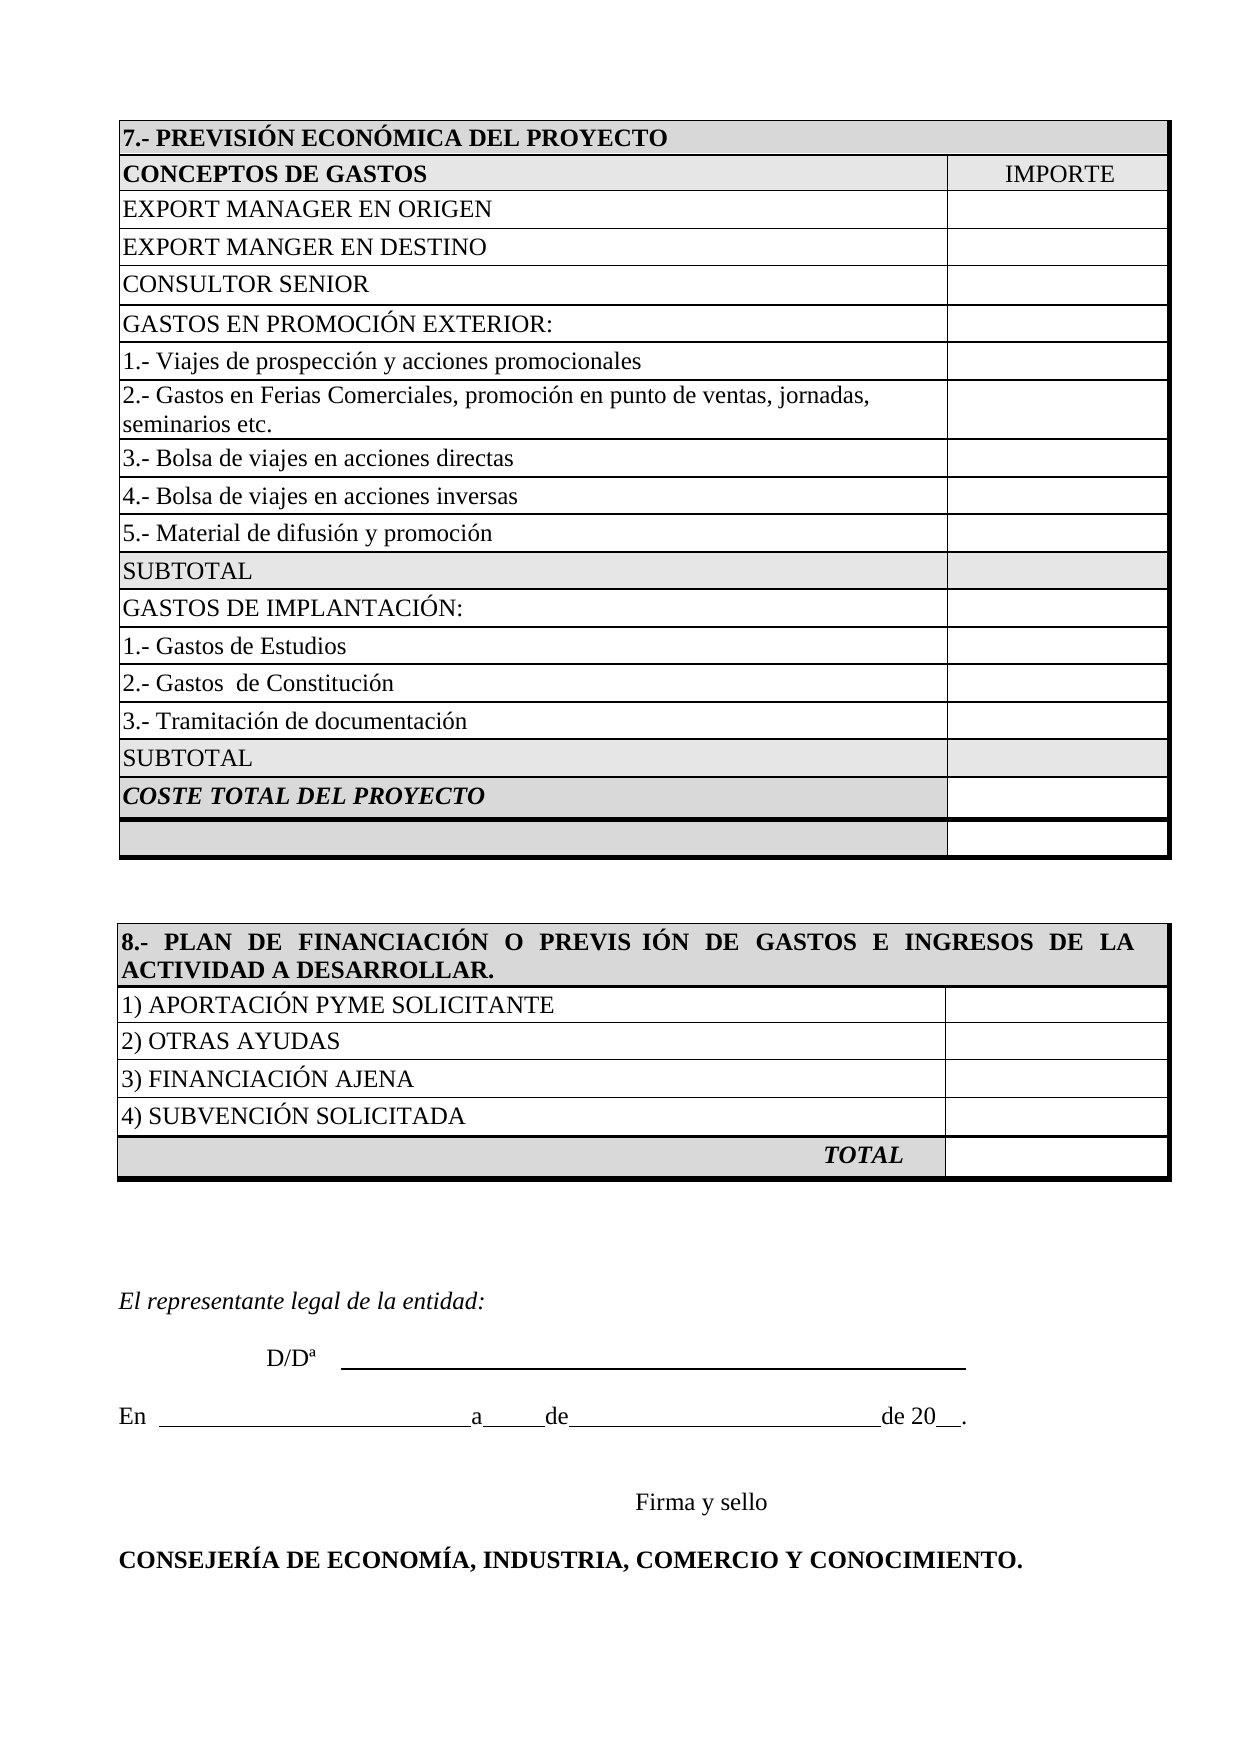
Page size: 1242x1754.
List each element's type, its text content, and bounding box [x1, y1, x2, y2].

table_cell [948, 665, 1167, 701]
table_cell [948, 440, 1167, 476]
table_header 8.- PLAN DE FINANCIACIÓN O PREVIS IÓN DE GASTOS E INGRESOS DE LA ACTIVIDAD A DESARROLLAR. [118, 924, 1167, 985]
table_cell 3.- Bolsa de viajes en acciones directas [120, 440, 947, 476]
table_cell [946, 1023, 1167, 1059]
table_cell 2.- Gastos en Ferias Comerciales, promoción en punto de ventas, jornadas, seminarios etc. [120, 381, 947, 438]
table_cell [948, 740, 1167, 776]
table_cell 5.- Material de difusión y promoción [120, 515, 947, 551]
table_cell 3) FINANCIACIÓN AJENA [118, 1060, 945, 1097]
table_cell 3.- Tramitación de documentación [120, 703, 947, 738]
text En a de de 20 . [118, 1401, 1069, 1430]
table_cell [948, 628, 1167, 663]
table_cell [948, 381, 1167, 438]
table_cell 1.- Gastos de Estudios [120, 628, 947, 663]
table_cell [948, 343, 1167, 378]
table_cell [946, 1098, 1167, 1135]
table_cell 2.- Gastos de Constitución [120, 665, 947, 701]
table_cell TOTAL [118, 1138, 945, 1176]
table_cell IMPORTE [948, 156, 1167, 190]
table_cell [948, 703, 1167, 738]
table_cell 4) SUBVENCIÓN SOLICITADA [118, 1098, 945, 1135]
table_cell 2) OTRAS AYUDAS [118, 1023, 945, 1059]
table_cell EXPORT MANGER EN DESTINO [120, 229, 947, 265]
table_cell SUBTOTAL [120, 553, 947, 588]
table_cell [948, 778, 1167, 817]
table_header 7.- PREVISIÓN ECONÓMICA DEL PROYECTO [120, 121, 1167, 153]
table_cell COSTE TOTAL DEL PROYECTO [120, 778, 947, 817]
table_cell [120, 822, 947, 855]
table_cell GASTOS EN PROMOCIÓN EXTERIOR: [120, 306, 947, 341]
table_cell [948, 191, 1167, 227]
table_cell 1.- Viajes de prospección y acciones promocionales [120, 343, 947, 378]
table_cell SUBTOTAL [120, 740, 947, 776]
table_cell CONSULTOR SENIOR [120, 266, 947, 303]
table_cell [948, 478, 1167, 513]
table_cell GASTOS DE IMPLANTACIÓN: [120, 590, 947, 626]
table_cell CONCEPTOS DE GASTOS [120, 156, 947, 190]
text D/Dª [266, 1343, 1069, 1372]
table_cell [946, 1138, 1167, 1176]
table_cell [946, 1060, 1167, 1097]
text Firma y sello [635, 1487, 1069, 1516]
table_cell [948, 590, 1167, 626]
table_cell [946, 988, 1167, 1022]
table_cell [948, 553, 1167, 588]
table_cell [948, 229, 1167, 265]
table_cell [948, 822, 1167, 855]
table_cell 1) APORTACIÓN PYME SOLICITANTE [118, 988, 945, 1022]
table_cell EXPORT MANAGER EN ORIGEN [120, 191, 947, 227]
table_cell [948, 306, 1167, 341]
table_cell [948, 266, 1167, 303]
text CONSEJERÍA DE ECONOMÍA, INDUSTRIA, COMERCIO Y CONOCIMIENTO. [118, 1545, 1069, 1573]
text El representante legal de la entidad: [118, 1286, 1069, 1315]
table_cell [948, 515, 1167, 551]
table_cell 4.- Bolsa de viajes en acciones inversas [120, 478, 947, 513]
